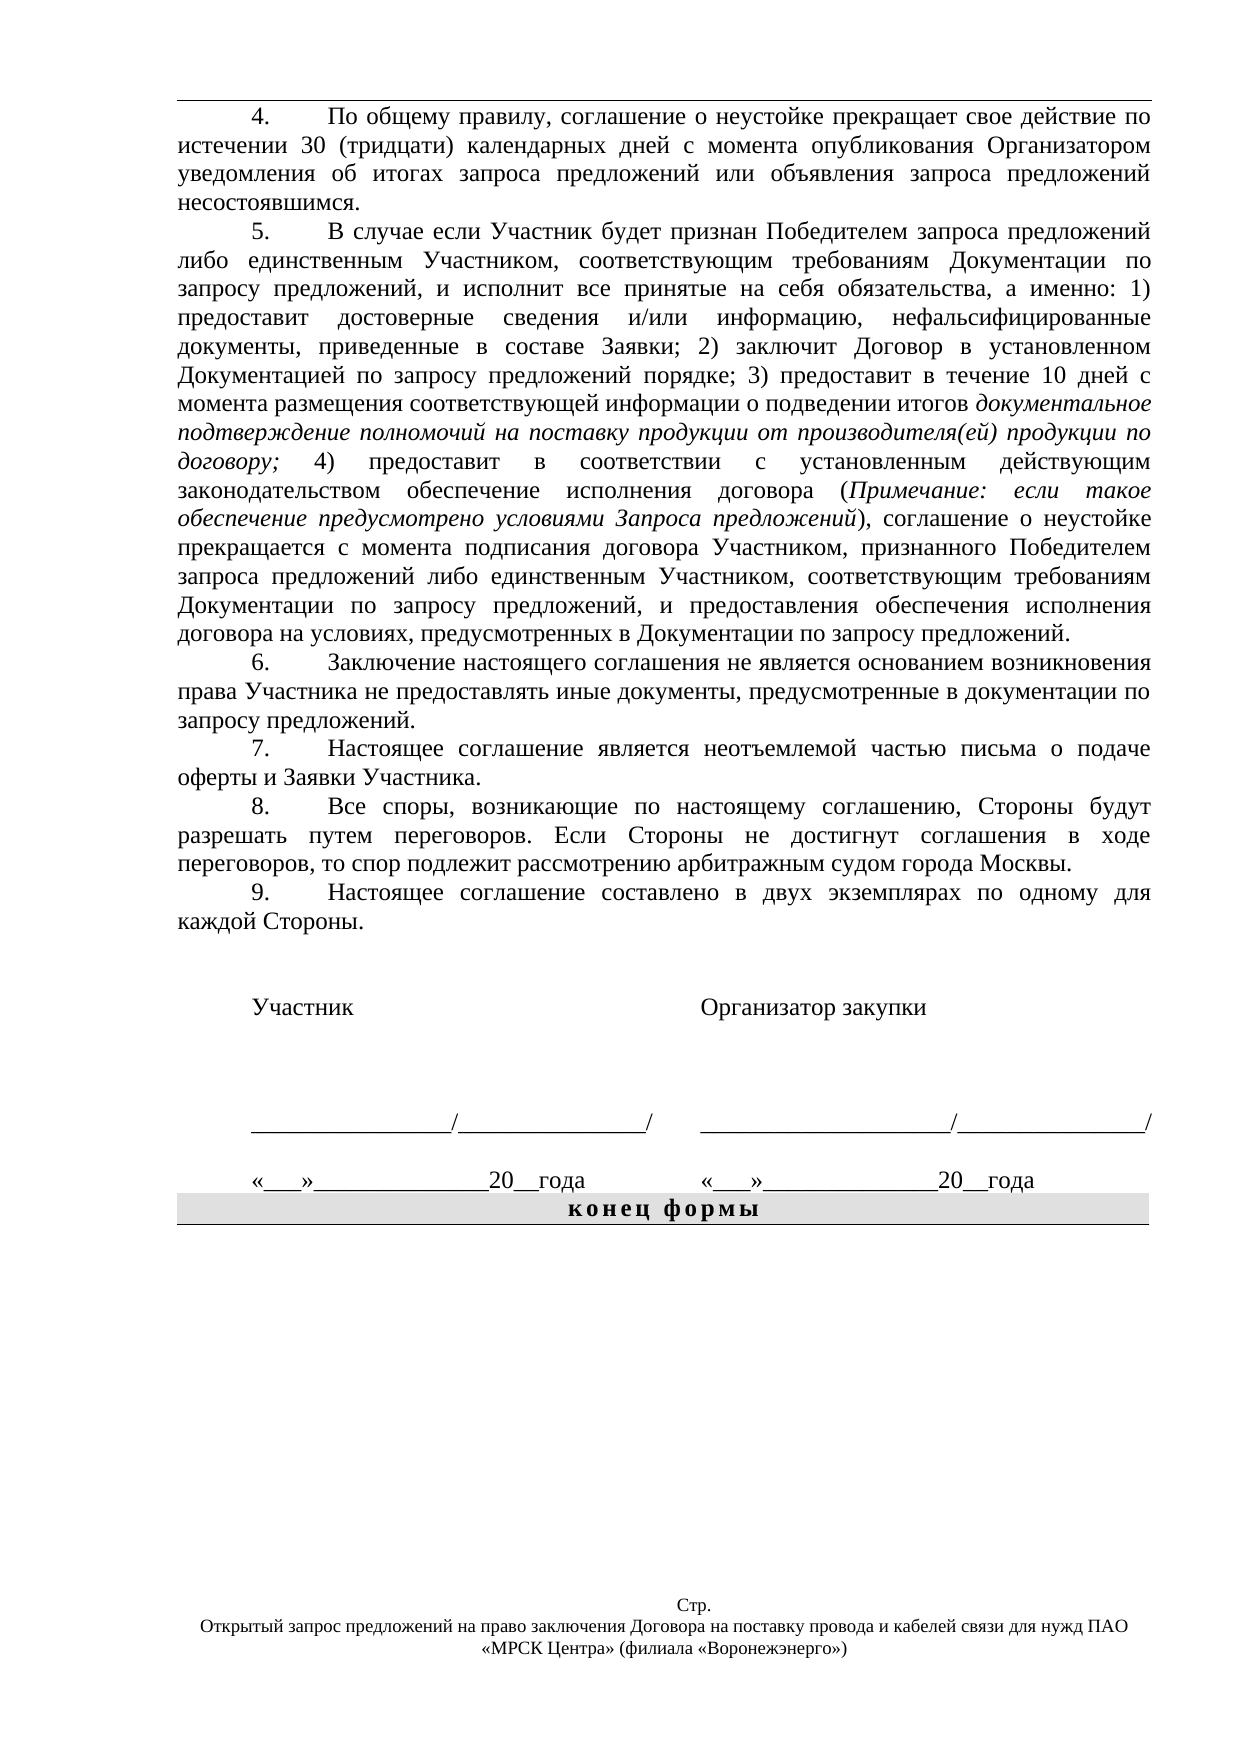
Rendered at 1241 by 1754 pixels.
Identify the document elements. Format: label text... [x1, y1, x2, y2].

list Заключение настоящего соглашения не является основанием возникновения права Участника не предоставлять иные документы, предусмотренные в документации по запросу предложений. [177, 647, 1152, 733]
table_header Участник [240, 992, 689, 1021]
table_cell ____________________/_______________/ «___»______________20__года [689, 1021, 1163, 1193]
table_cell ________________/_______________/ «___»______________20__года [240, 1021, 689, 1193]
table_header Организатор закупки [689, 992, 1163, 1021]
list Все споры, возникающие по настоящему соглашению, Стороны будут разрешать путем переговоров. Если Стороны не достигнут соглашения в ходе переговоров, то спор подлежит рассмотрению арбитражным судом города Москвы. [177, 791, 1152, 877]
list Настоящее соглашение составлено в двух экземплярах по одному для каждой Стороны. [177, 877, 1152, 935]
list По общему правилу, соглашение о неустойке прекращает свое действие по истечении 30 (тридцати) календарных дней с момента опубликования Организатором уведомления об итогах запроса предложений или объявления запроса предложений несостоявшимся. [177, 101, 1152, 216]
list Настоящее соглашение является неотъемлемой частью письма о подаче оферты и Заявки Участника. [177, 733, 1152, 791]
text конец формы [177, 1193, 1149, 1224]
list В случае если Участник будет признан Победителем запроса предложений либо единственным Участником, соответствующим требованиям Документации по запросу предложений, и исполнит все принятые на себя обязательства, а именно: 1) предоставит достоверные сведения и/или информацию, нефальсифицированные документы, приведенные в составе Заявки; 2) заключит Договор в установленном Документацией по запросу предложений порядке; 3) предоставит в течение 10 дней с момента размещения соответствующей информации о подведении итогов документальное подтверждение полномочий на поставку продукции от производителя(ей) продукции по договору; 4) предоставит в соответствии с установленным действующим законодательством обеспечение исполнения договора (Примечание: если такое обеспечение предусмотрено условиями Запроса предложений), соглашение о неустойке прекращается с момента подписания договора Участником, признанного Победителем запроса предложений либо единственным Участником, соответствующим требованиям Документации по запросу предложений, и предоставления обеспечения исполнения договора на условиях, предусмотренных в Документации по запросу предложений. [177, 216, 1152, 647]
